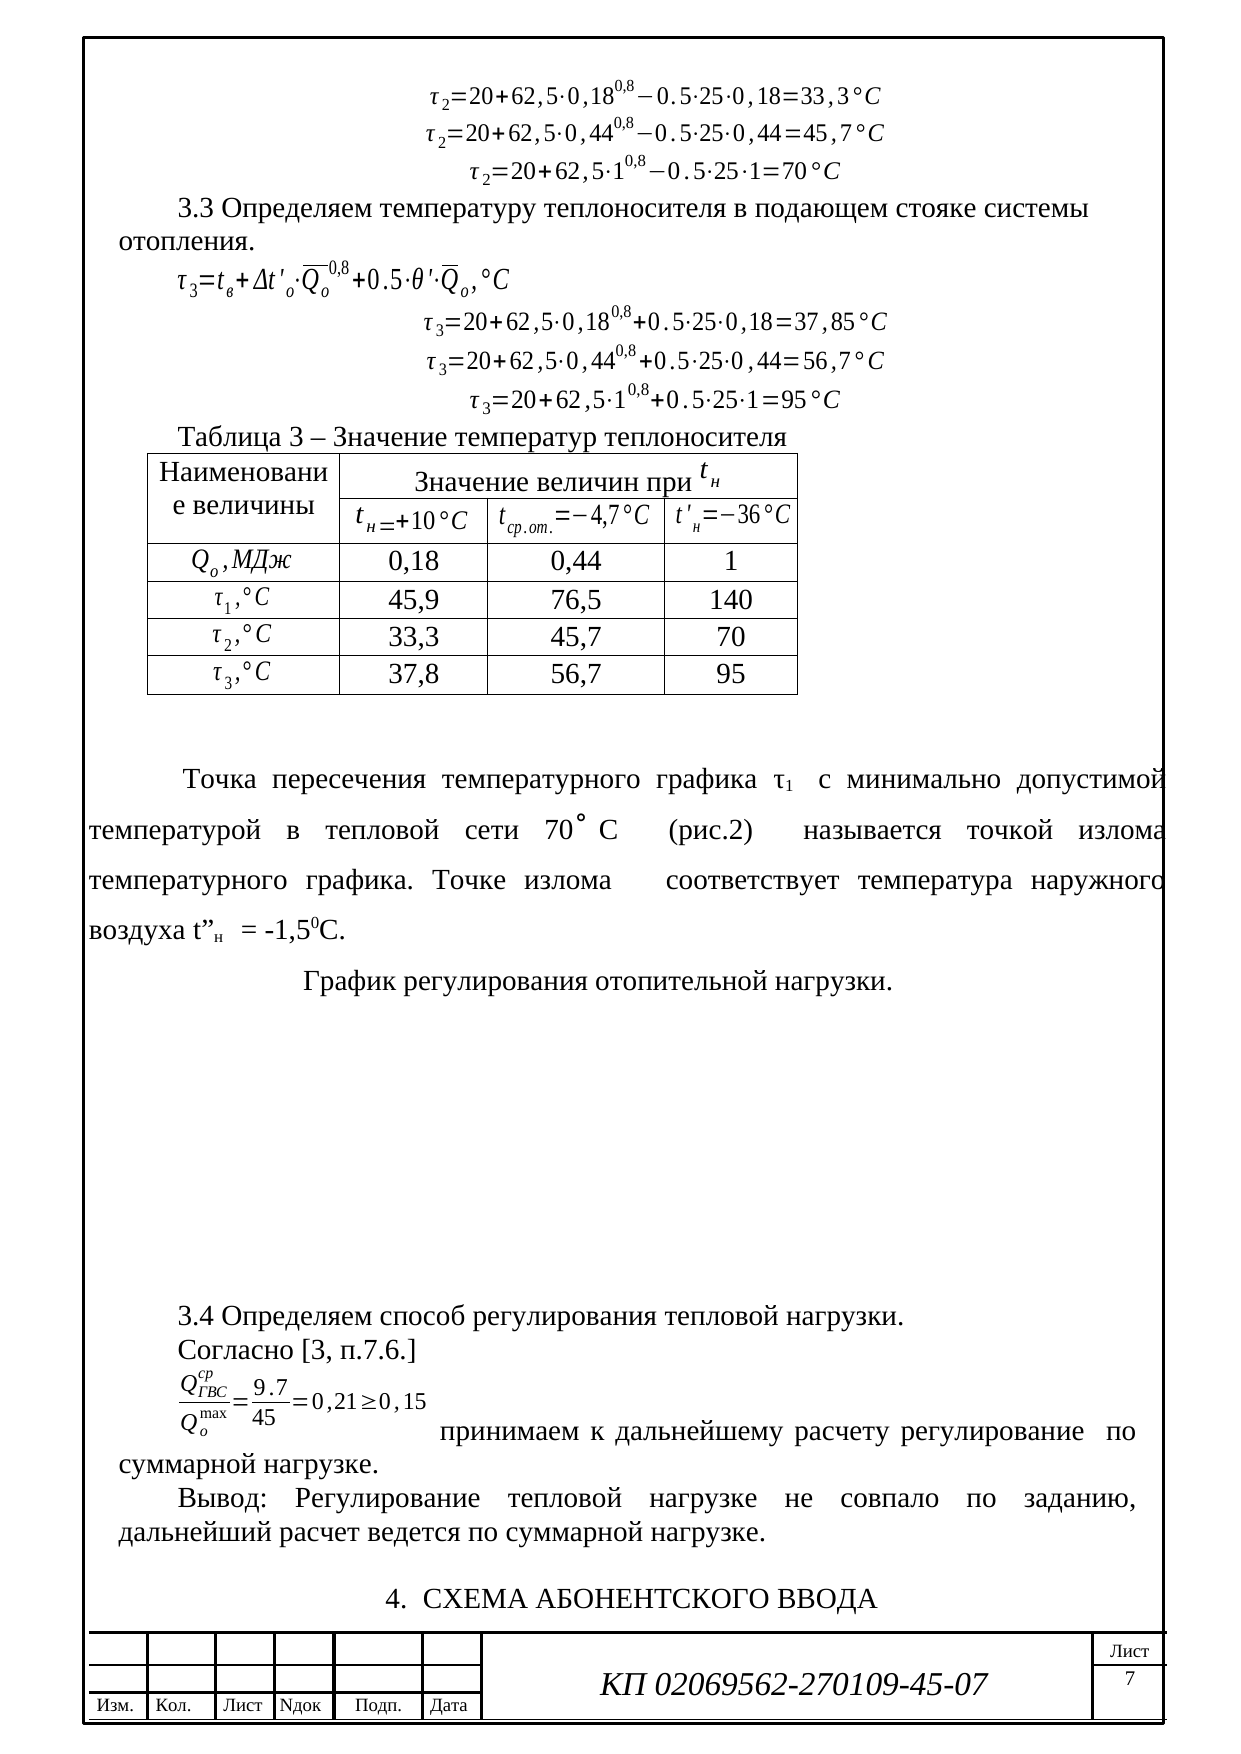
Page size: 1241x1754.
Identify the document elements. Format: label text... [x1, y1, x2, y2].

text Точка пересечения температурного графика τ1 с минимально допустимой температурой в тепловой сети 70ْ С (рис.2) называется точкой излома температурного графика. Точке излома соответствует температура наружного воздуха t”н = -1,50С. [89, 762, 1166, 946]
text 3.4 Определяем способ регулирования тепловой нагрузки. [118, 1298, 1137, 1332]
table_cell 1 [665, 544, 797, 581]
text 3.3 Определяем температуру теплоносителя в подающем стояке системы отопления. [118, 190, 1137, 257]
table_cell 70 [665, 619, 797, 655]
table_cell 45,9 [340, 582, 487, 618]
table_cell 56,7 [488, 656, 664, 693]
table_cell = [340, 499, 487, 542]
table_cell 33,3 [340, 619, 487, 655]
text График регулирования отопительной нагрузки. [89, 963, 1107, 996]
text Согласно [3, п.7.6.] [118, 1332, 1137, 1365]
table_cell 95 [665, 656, 797, 693]
table_cell [148, 582, 339, 618]
table_cell 140 [665, 582, 797, 618]
table_cell 0,44 [488, 544, 664, 581]
table_cell 45,7 [488, 619, 664, 655]
table_header Значение величин при [340, 454, 797, 498]
text Таблица 3 – Значение температур теплоносителя [118, 419, 1137, 453]
table_header Наименование величины [148, 454, 339, 542]
table_cell 0,18 [340, 544, 487, 581]
table_cell [488, 499, 664, 542]
text принимаем к дальнейшему расчету регулирование по суммарной нагрузке. [118, 1365, 1137, 1480]
table_cell [148, 656, 339, 693]
table_cell [665, 499, 797, 542]
list СХЕМА АБОНЕНТСКОГО ВВОДА [126, 1581, 1137, 1614]
table_cell 76,5 [488, 582, 664, 618]
table_cell 37,8 [340, 656, 487, 693]
text Вывод: Регулирование тепловой нагрузке не совпало по заданию, дальнейший расчет ведется по суммарной нагрузке. [118, 1480, 1137, 1547]
table_cell [148, 544, 339, 581]
table_cell [148, 619, 339, 655]
